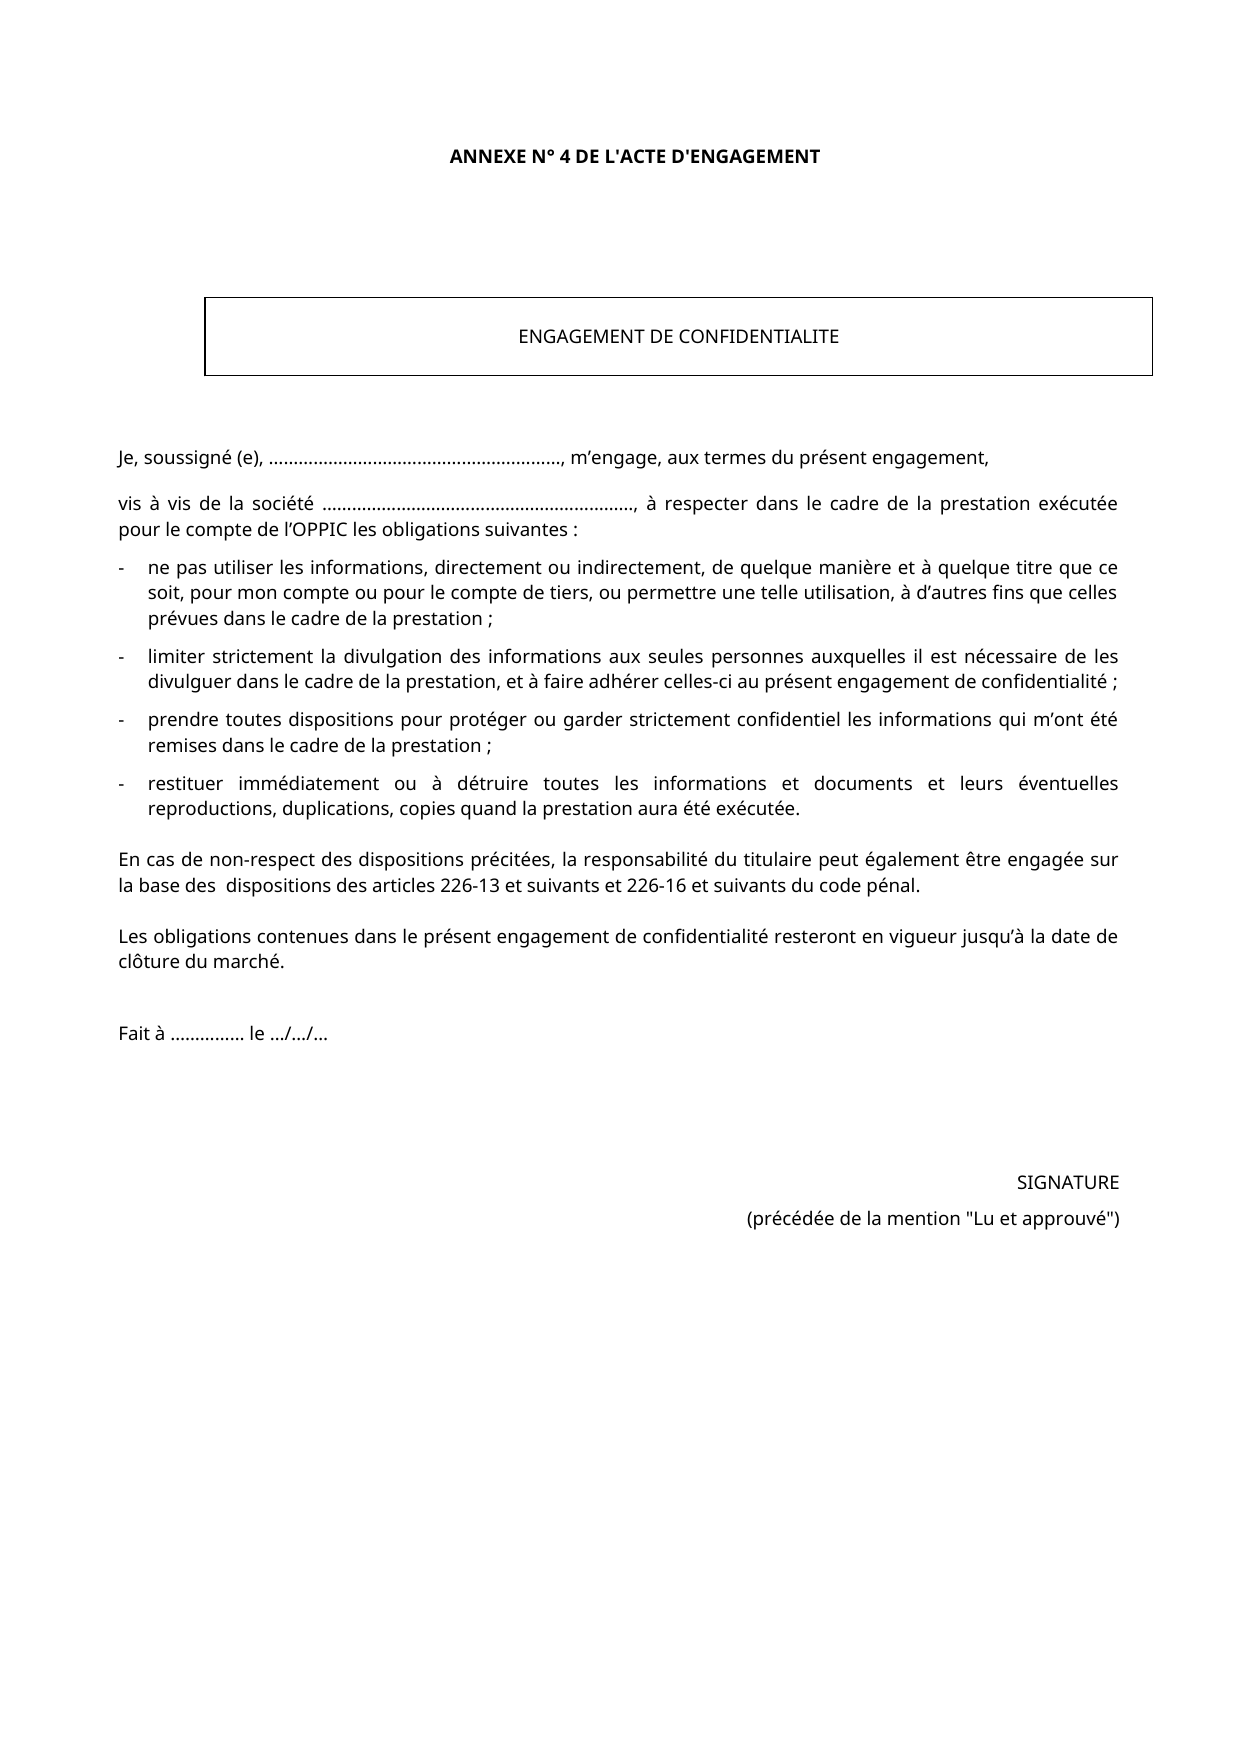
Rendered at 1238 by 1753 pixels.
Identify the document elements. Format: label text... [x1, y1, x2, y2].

text En cas de non-respect des dispositions précitées, la responsabilité du titulaire peut également être engagée sur la base des dispositions des articles 226-13 et suivants et 226-16 et suivants du code pénal. [118, 847, 1119, 898]
text (précédée de la mention "Lu et approuvé") [118, 1205, 1119, 1231]
text Je, soussigné (e), …………………………………………..………, m’engage, aux termes du présent engagement, [118, 444, 1119, 470]
text SIGNATURE [118, 1169, 1119, 1195]
list prendre toutes dispositions pour protéger ou garder strictement confidentiel les informations qui m’ont été remises dans le cadre de la prestation ; [118, 707, 1119, 758]
text ENGAGEMENT DE CONFIDENTIALITE [206, 322, 1152, 349]
list ne pas utiliser les informations, directement ou indirectement, de quelque manière et à quelque titre que ce soit, pour mon compte ou pour le compte de tiers, ou permettre une telle utilisation, à d’autres fins que celles prévues dans le cadre de la prestation ; [118, 554, 1119, 631]
list limiter strictement la divulgation des informations aux seules personnes auxquelles il est nécessaire de les divulguer dans le cadre de la prestation, et à faire adhérer celles-ci au présent engagement de confidentialité ; [118, 643, 1119, 694]
list restituer immédiatement ou à détruire toutes les informations et documents et leurs éventuelles reproductions, duplications, copies quand la prestation aura été exécutée. [118, 770, 1119, 821]
text vis à vis de la société ………………………………………………………, à respecter dans le cadre de la prestation exécutée pour le compte de l’OPPIC les obligations suivantes : [118, 491, 1119, 542]
text Les obligations contenues dans le présent engagement de confidentialité resteront en vigueur jusqu’à la date de clôture du marché. [118, 923, 1119, 974]
text ANNEXE N° 4 DE L'ACTE D'ENGAGEMENT [118, 144, 1152, 169]
text Fait à …………… le …/…/… [118, 1021, 1119, 1046]
